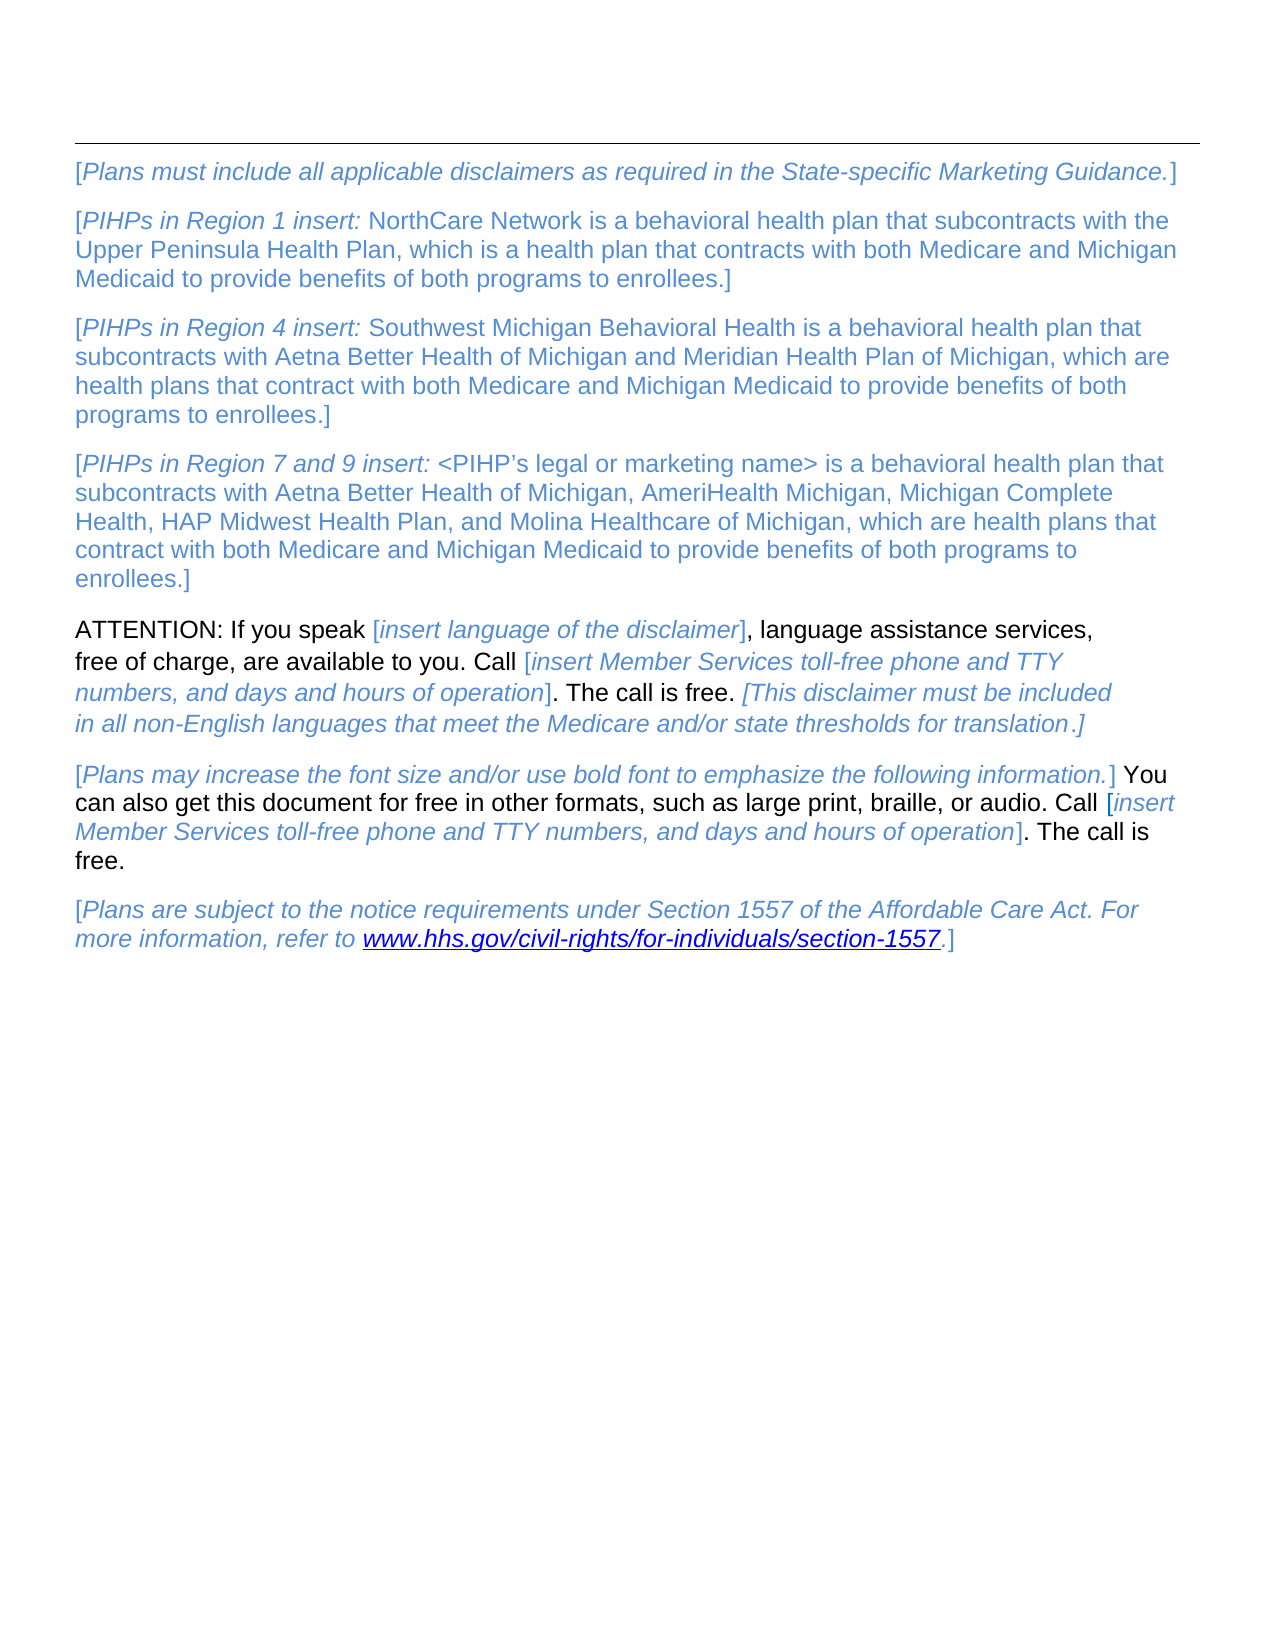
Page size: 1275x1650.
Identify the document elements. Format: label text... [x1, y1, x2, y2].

text [PIHPs in Region 7 and 9 insert: <PIHP’s legal or marketing name> is a behavioral health plan that subcontracts with Aetna Better Health of Michigan, AmeriHealth Michigan, Michigan Complete Health, HAP Midwest Health Plan, and Molina Healthcare of Michigan, which are health plans that contract with both Medicare and Michigan Medicaid to provide benefits of both programs to enrollees.] [75, 436, 1200, 593]
text [Plans must include all applicable disclaimers as required in the State-specific Marketing Guidance.] [75, 144, 1200, 185]
text ATTENTION: If you speak [insert language of the disclaimer], language assistance services, free of charge, are available to you. Call [insert Member Services toll-free phone and TTY numbers, and days and hours of operation]. The call is free. [This disclaimer must be included in all non-English languages that meet the Medicare and/or state thresholds for translation.] [75, 614, 1125, 739]
text [Plans are subject to the notice requirements under Section 1557 of the Affordable Care Act. For more information, refer to www.hhs.gov/civil-rights/for-individuals/section-1557.] [75, 895, 1200, 953]
text [PIHPs in Region 4 insert: Southwest Michigan Behavioral Health is a behavioral health plan that subcontracts with Aetna Better Health of Michigan and Meridian Health Plan of Michigan, which are health plans that contract with both Medicare and Michigan Medicaid to provide benefits of both programs to enrollees.] [75, 300, 1200, 428]
text [Plans may increase the font size and/or use bold font to emphasize the following information.] You can also get this document for free in other formats, such as large print, braille, or audio. Call [insert Member Services toll-free phone and TTY numbers, and days and hours of operation]. The call is free. [75, 759, 1200, 874]
text [PIHPs in Region 1 insert: NorthCare Network is a behavioral health plan that subcontracts with the Upper Peninsula Health Plan, which is a health plan that contracts with both Medicare and Michigan Medicaid to provide benefits of both programs to enrollees.] [75, 193, 1200, 292]
